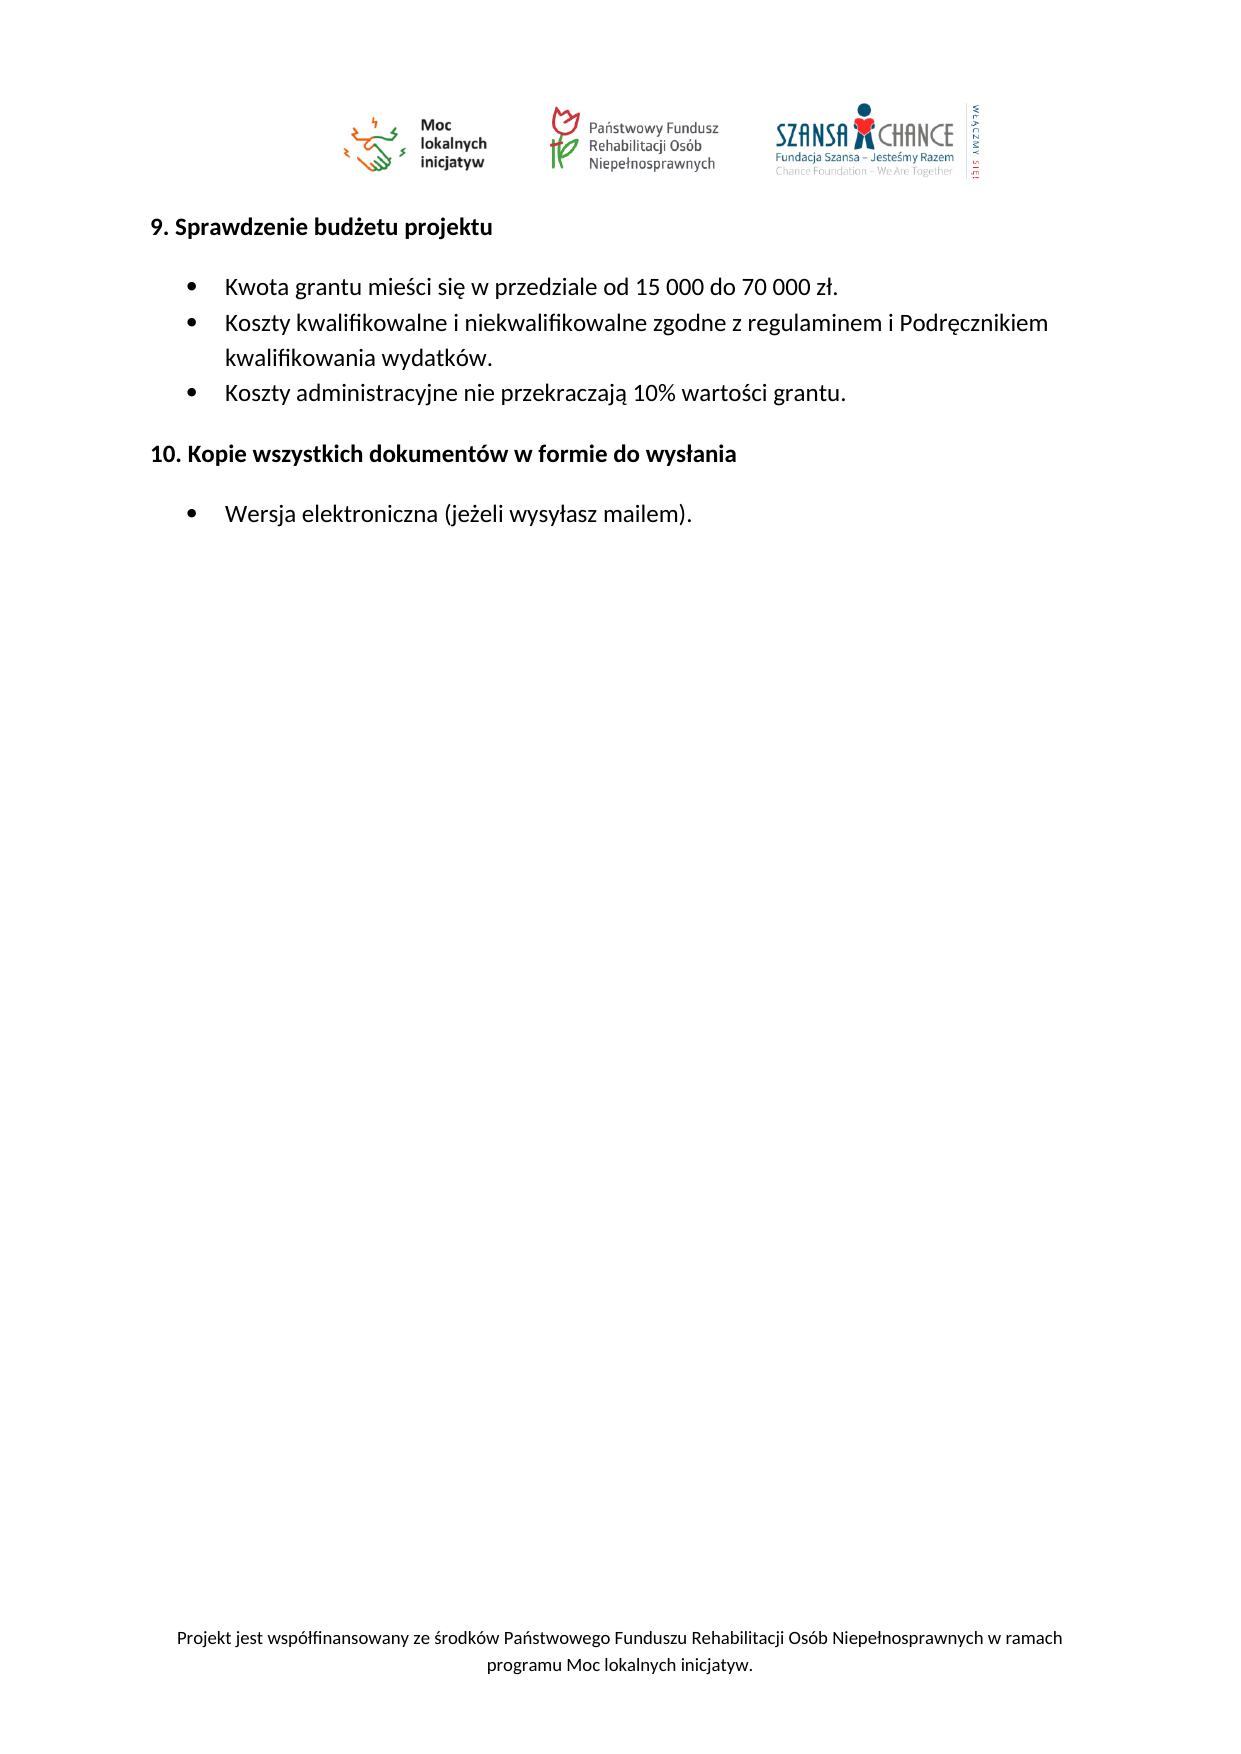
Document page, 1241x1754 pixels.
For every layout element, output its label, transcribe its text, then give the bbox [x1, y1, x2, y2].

list Wersja elektroniczna (jeżeli wysyłasz mailem). [187, 498, 1090, 529]
list Koszty kwalifikowalne i niekwalifikowalne zgodne z regulaminem i Podręcznikiem kwalifikowania wydatków. [187, 307, 1090, 373]
text 9. Sprawdzenie budżetu projektu [150, 211, 1090, 242]
text 10. Kopie wszystkich dokumentów w formie do wysłania [150, 438, 1090, 468]
list Koszty administracyjne nie przekraczają 10% wartości grantu. [187, 377, 1090, 408]
list Kwota grantu mieści się w przedziale od 15 000 do 70 000 zł. [187, 272, 1090, 302]
